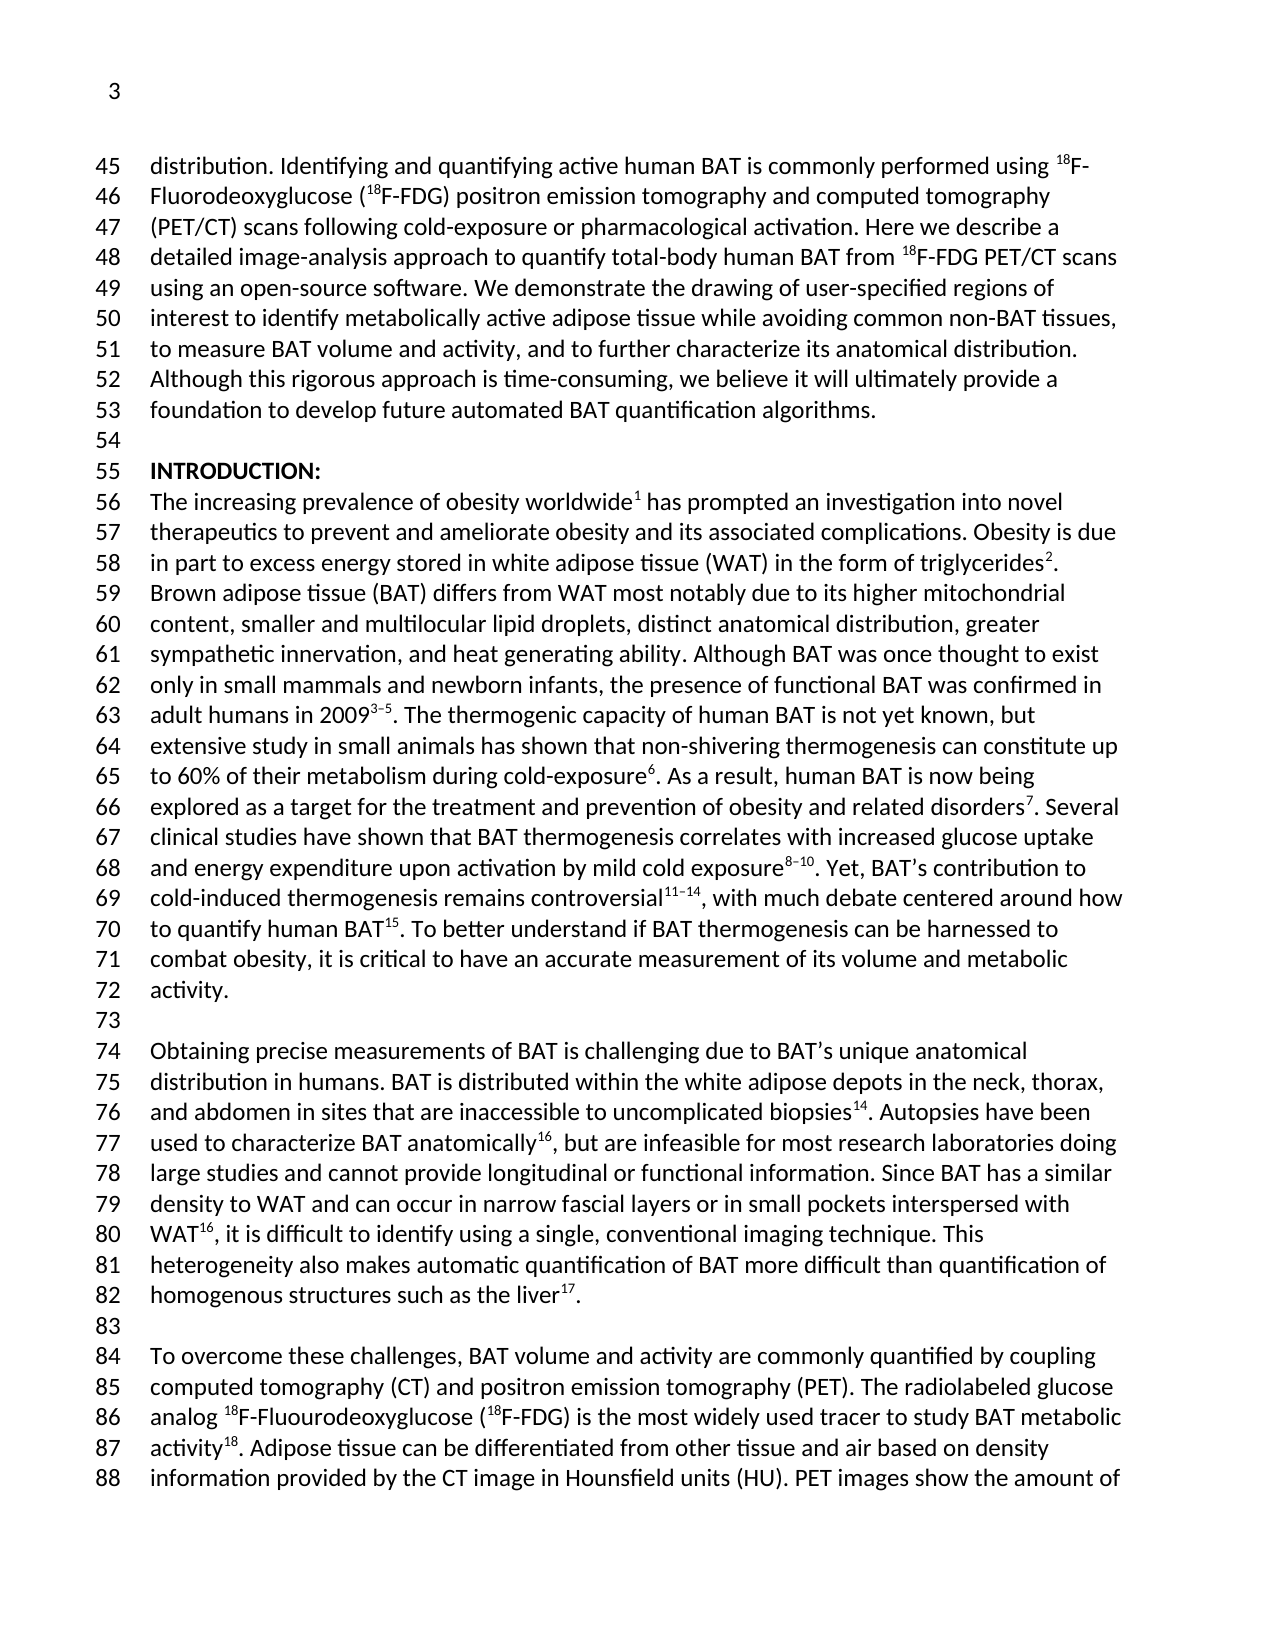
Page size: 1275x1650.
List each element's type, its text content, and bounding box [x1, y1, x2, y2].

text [150, 150, 1125, 425]
text INTRODUCTION: [150, 455, 1125, 486]
text The increasing prevalence of obesity worldwide1 has prompted an investigation into novel therapeutics to prevent and ameliorate obesity and its associated complications. Obesity is due in part to excess energy stored in white adipose tissue (WAT) in the form of triglycerides2. Brown adipose tissue (BAT) differs from WAT most notably due to its higher mitochondrial content, smaller and multilocular lipid droplets, distinct anatomical distribution, greater sympathetic innervation, and heat generating ability. Although BAT was once thought to exist only in small mammals and newborn infants, the presence of functional BAT was confirmed in adult humans in 20093–5. The thermogenic capacity of human BAT is not yet known, but extensive study in small animals has shown that non-shivering thermogenesis can constitute up to 60% of their metabolism during cold-exposure6. As a result, human BAT is now being explored as a target for the treatment and prevention of obesity and related disorders7. Several clinical studies have shown that BAT thermogenesis correlates with increased glucose uptake and energy expenditure upon activation by mild cold exposure8–10. Yet, BAT’s contribution to cold-induced thermogenesis remains controversial11–14, with much debate centered around how to quantify human BAT15. To better understand if BAT thermogenesis can be harnessed to combat obesity, it is critical to have an accurate measurement of its volume and metabolic activity. [150, 486, 1125, 1004]
text Obtaining precise measurements of BAT is challenging due to BAT’s unique anatomical distribution in humans. BAT is distributed within the white adipose depots in the neck, thorax, and abdomen in sites that are inaccessible to uncomplicated biopsies14. Autopsies have been used to characterize BAT anatomically16, but are infeasible for most research laboratories doing large studies and cannot provide longitudinal or functional information. Since BAT has a similar density to WAT and can occur in narrow fascial layers or in small pockets interspersed with WAT16, it is difficult to identify using a single, conventional imaging technique. This heterogeneity also makes automatic quantification of BAT more difficult than quantification of homogenous structures such as the liver17. [150, 1035, 1125, 1310]
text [150, 1340, 1125, 1493]
